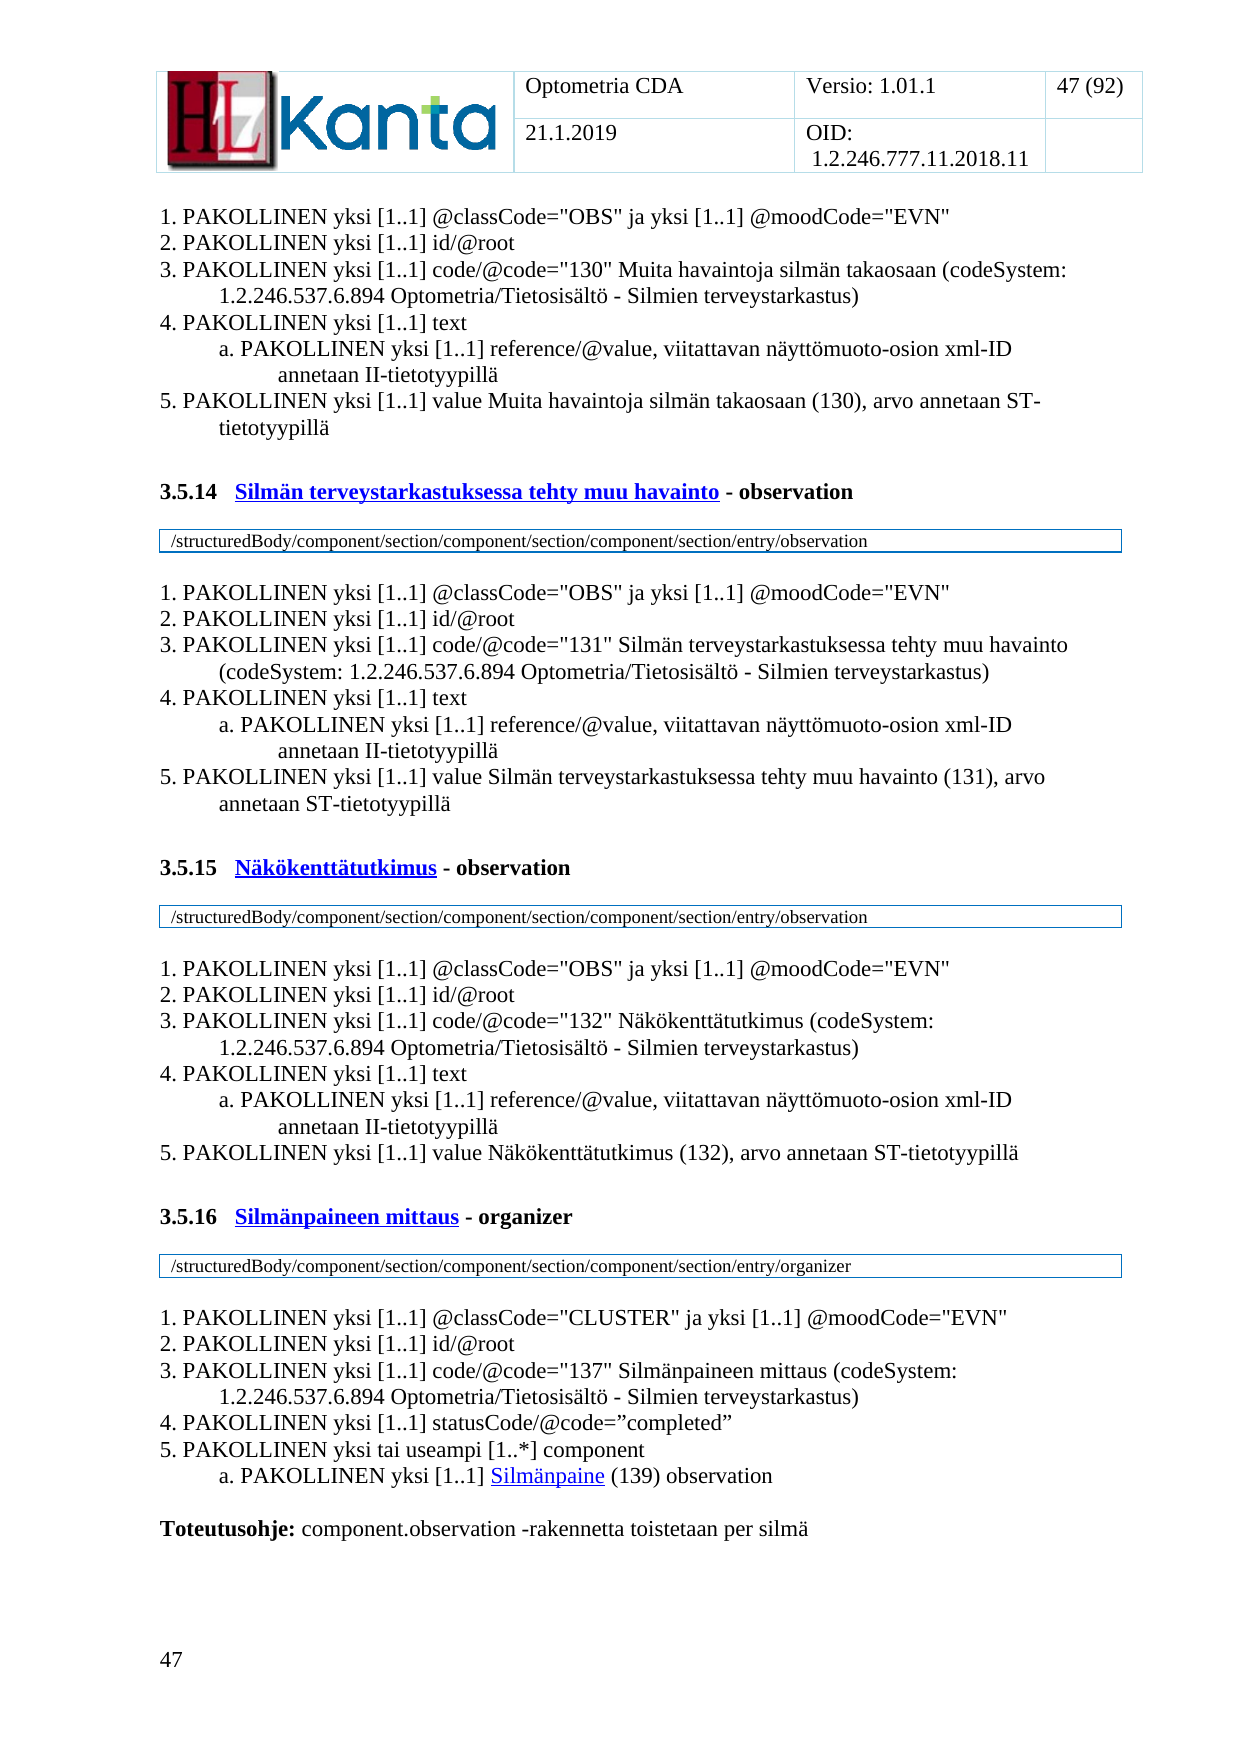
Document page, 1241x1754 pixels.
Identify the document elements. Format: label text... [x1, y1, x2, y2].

text 1. PAKOLLINEN yksi [1..1] @classCode="OBS" ja yksi [1..1] @moodCode="EVN" [159, 203, 1081, 229]
text 3. PAKOLLINEN yksi [1..1] code/@code="132" Näkökenttätutkimus (codeSystem: 1.2.246.537.6.894 Optometria/Tietosisältö - Silmien terveystarkastus) [159, 1007, 1081, 1060]
text 3. PAKOLLINEN yksi [1..1] code/@code="130" Muita havaintoja silmän takaosaan (codeSystem: 1.2.246.537.6.894 Optometria/Tietosisältö - Silmien terveystarkastus) [159, 256, 1081, 308]
subtitle Silmän terveystarkastuksessa tehty muu havainto - observation [159, 478, 1081, 504]
subtitle Silmänpaineen mittaus - organizer [159, 1203, 1081, 1229]
text 5. PAKOLLINEN yksi [1..1] value Näkökenttätutkimus (132), arvo annetaan ST-tietotyypillä [159, 1139, 1081, 1165]
text a. PAKOLLINEN yksi [1..1] reference/@value, viitattavan näyttömuoto-osion xml-ID annetaan II-tietotyypillä [218, 335, 1081, 388]
text 4. PAKOLLINEN yksi [1..1] text [159, 1060, 1081, 1086]
text 4. PAKOLLINEN yksi [1..1] statusCode/@code=”completed” [159, 1409, 1081, 1436]
text 3. PAKOLLINEN yksi [1..1] code/@code="137" Silmänpaineen mittaus (codeSystem: 1.2.246.537.6.894 Optometria/Tietosisältö - Silmien terveystarkastus) [159, 1357, 1081, 1409]
text a. PAKOLLINEN yksi [1..1] reference/@value, viitattavan näyttömuoto-osion xml-ID annetaan II-tietotyypillä [218, 711, 1081, 763]
text 2. PAKOLLINEN yksi [1..1] id/@root [159, 605, 1081, 632]
text 4. PAKOLLINEN yksi [1..1] text [159, 308, 1081, 335]
table_header /structuredBody/component/section/component/section/component/section/entry/observation [160, 906, 1121, 927]
subtitle Näkökenttätutkimus - observation [159, 853, 1081, 880]
text Toteutusohje: component.observation -rakennetta toistetaan per silmä [159, 1515, 1081, 1541]
text 2. PAKOLLINEN yksi [1..1] id/@root [159, 1330, 1081, 1357]
text 1. PAKOLLINEN yksi [1..1] @classCode="OBS" ja yksi [1..1] @moodCode="EVN" [159, 579, 1081, 605]
text 2. PAKOLLINEN yksi [1..1] id/@root [159, 981, 1081, 1007]
table_header /structuredBody/component/section/component/section/component/section/entry/observation [160, 530, 1121, 551]
text 5. PAKOLLINEN yksi tai useampi [1..*] component [159, 1436, 1081, 1462]
text 5. PAKOLLINEN yksi [1..1] value Silmän terveystarkastuksessa tehty muu havainto (131), arvo annetaan ST-tietotyypillä [159, 763, 1081, 816]
text 3. PAKOLLINEN yksi [1..1] code/@code="131" Silmän terveystarkastuksessa tehty muu havainto (codeSystem: 1.2.246.537.6.894 Optometria/Tietosisältö - Silmien terveystarkastus) [159, 632, 1081, 684]
text 4. PAKOLLINEN yksi [1..1] text [159, 684, 1081, 711]
table_header /structuredBody/component/section/component/section/component/section/entry/organizer [160, 1255, 1121, 1277]
text 1. PAKOLLINEN yksi [1..1] @classCode="CLUSTER" ja yksi [1..1] @moodCode="EVN" [159, 1304, 1081, 1330]
text 5. PAKOLLINEN yksi [1..1] value Muita havaintoja silmän takaosaan (130), arvo annetaan ST-tietotyypillä [159, 388, 1081, 440]
text a. PAKOLLINEN yksi [1..1] reference/@value, viitattavan näyttömuoto-osion xml-ID annetaan II-tietotyypillä [218, 1086, 1081, 1139]
text a. PAKOLLINEN yksi [1..1] Silmänpaine (139) observation [218, 1462, 1081, 1488]
picture [281, 96, 496, 150]
text 2. PAKOLLINEN yksi [1..1] id/@root [159, 229, 1081, 256]
text 1. PAKOLLINEN yksi [1..1] @classCode="OBS" ja yksi [1..1] @moodCode="EVN" [159, 954, 1081, 981]
picture [167, 71, 279, 171]
